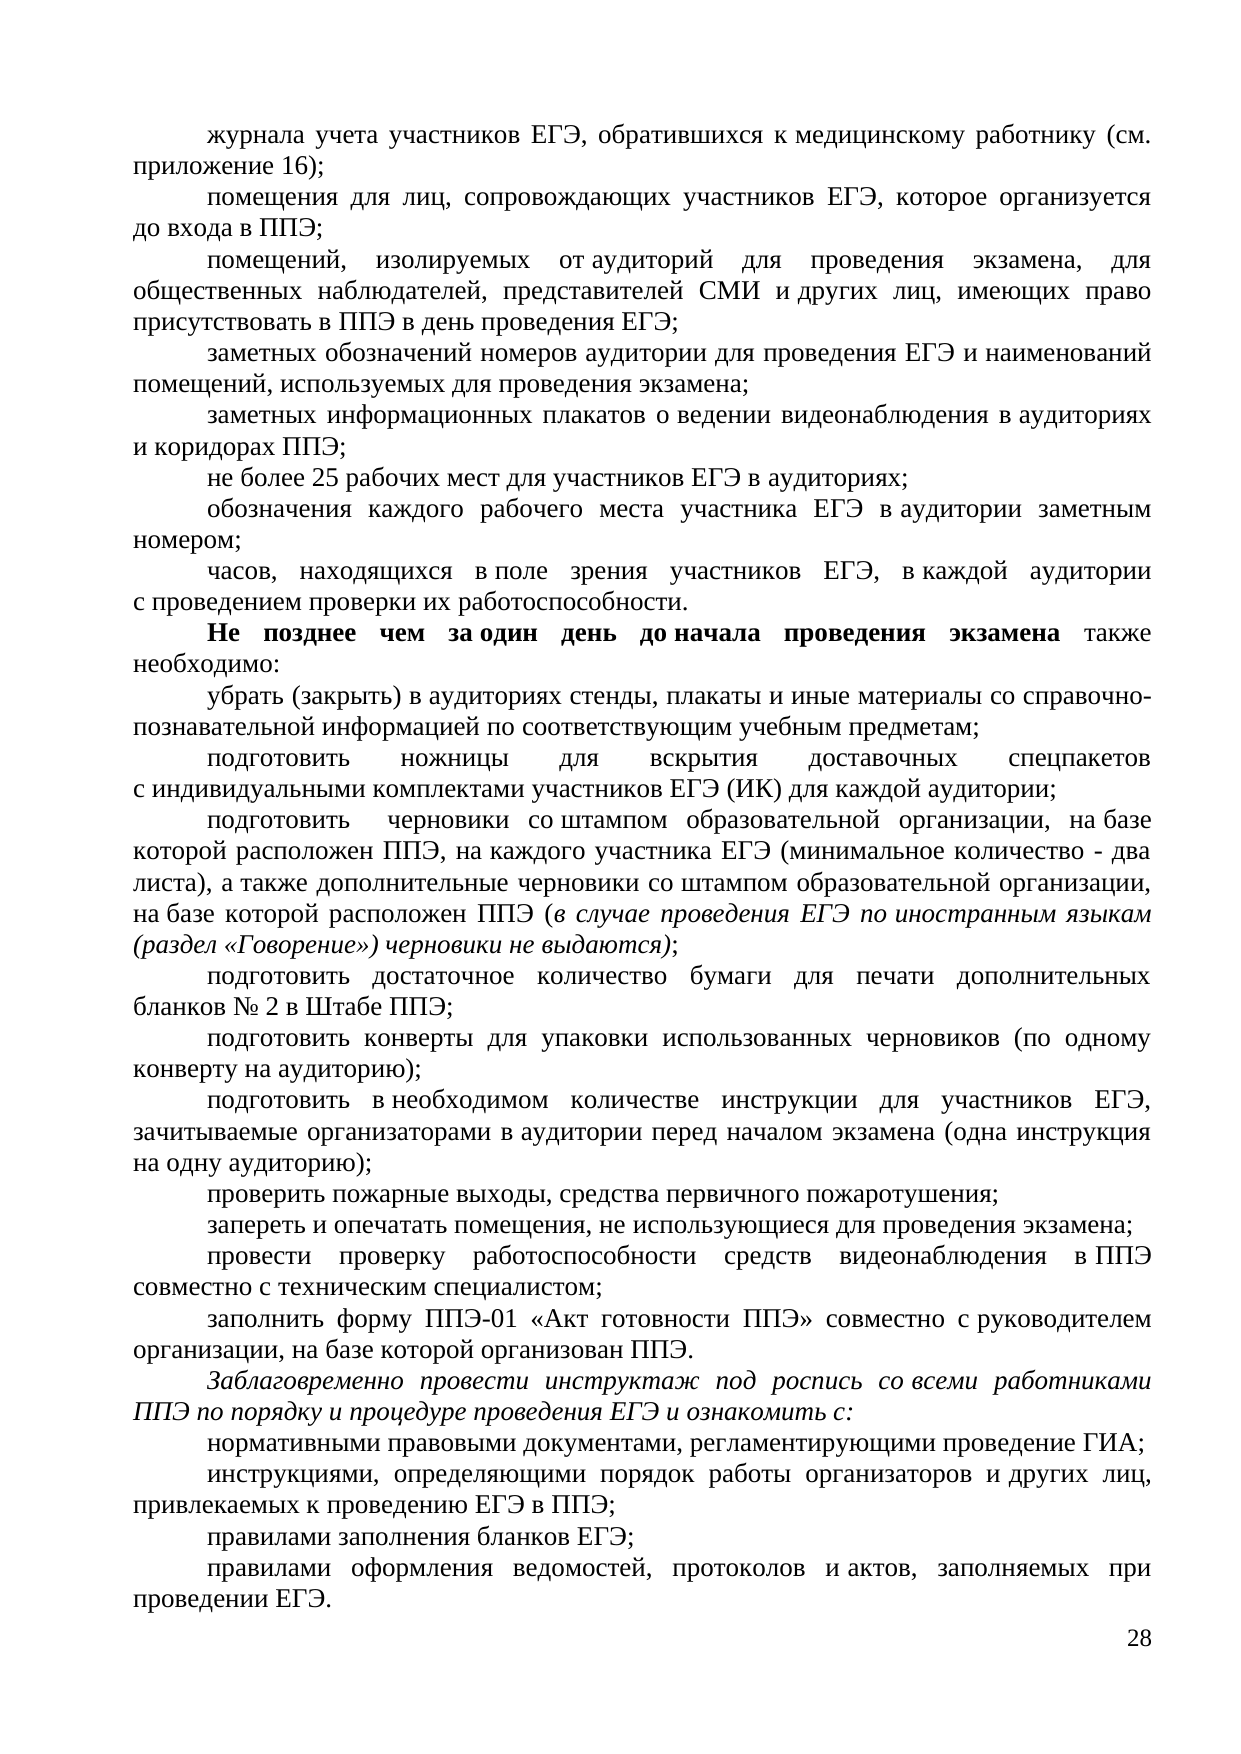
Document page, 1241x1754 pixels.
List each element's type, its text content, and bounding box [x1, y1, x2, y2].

text провести проверку работоспособности средств видеонаблюдения в ППЭ совместно с техническим специалистом; [133, 1239, 1152, 1302]
text проверить пожарные выходы, средства первичного пожаротушения; [133, 1177, 1152, 1208]
text подготовить черновики со штампом образовательной организации, на базе которой расположен ППЭ, на каждого участника ЕГЭ (минимальное количество - два листа), а также дополнительные черновики со штампом образовательной организации, на базе которой расположен ППЭ (в случае проведения ЕГЭ по иностранным языкам (раздел «Говорение») черновики не выдаются); [133, 803, 1152, 959]
text Заблаговременно провести инструктаж под роспись со всеми работниками ППЭ по порядку и процедуре проведения ЕГЭ и ознакомить с: [133, 1364, 1152, 1426]
text обозначения каждого рабочего места участника ЕГЭ в аудитории заметным номером; [133, 492, 1152, 554]
text заметных информационных плакатов о ведении видеонаблюдения в аудиториях и коридорах ППЭ; [133, 398, 1152, 461]
text убрать (закрыть) в аудиториях стенды, плакаты и иные материалы со справочно-познавательной информацией по соответствующим учебным предметам; [133, 679, 1152, 741]
text не более 25 рабочих мест для участников ЕГЭ в аудиториях; [133, 461, 1152, 492]
text часов, находящихся в поле зрения участников ЕГЭ, в каждой аудитории с проведением проверки их работоспособности. [133, 554, 1152, 616]
text журнала учета участников ЕГЭ, обратившихся к медицинскому работнику (см. приложение 16); [133, 118, 1152, 180]
text заметных обозначений номеров аудитории для проведения ЕГЭ и наименований помещений, используемых для проведения экзамена; [133, 336, 1152, 398]
text заполнить форму ППЭ-01 «Акт готовности ППЭ» совместно с руководителем организации, на базе которой организован ППЭ. [133, 1302, 1152, 1364]
text подготовить в необходимом количестве инструкции для участников ЕГЭ, зачитываемые организаторами в аудитории перед началом экзамена (одна инструкция на одну аудиторию); [133, 1084, 1152, 1177]
text правилами заполнения бланков ЕГЭ; [133, 1520, 1152, 1551]
text Не позднее чем за один день до начала проведения экзамена также необходимо: [133, 616, 1152, 679]
text помещения для лиц, сопровождающих участников ЕГЭ, которое организуется до входа в ППЭ; [133, 180, 1152, 243]
text инструкциями, определяющими порядок работы организаторов и других лиц, привлекаемых к проведению ЕГЭ в ППЭ; [133, 1457, 1152, 1520]
text подготовить достаточное количество бумаги для печати дополнительных бланков № 2 в Штабе ППЭ; [133, 959, 1152, 1021]
text подготовить конверты для упаковки использованных черновиков (по одному конверту на аудиторию); [133, 1021, 1152, 1084]
text подготовить ножницы для вскрытия доставочных спецпакетов с индивидуальными комплектами участников ЕГЭ (ИК) для каждой аудитории; [133, 741, 1152, 803]
text правилами оформления ведомостей, протоколов и актов, заполняемых при проведении ЕГЭ. [133, 1551, 1152, 1613]
text запереть и опечатать помещения, не использующиеся для проведения экзамена; [133, 1208, 1152, 1239]
text помещений, изолируемых от аудиторий для проведения экзамена, для общественных наблюдателей, представителей СМИ и других лиц, имеющих право присутствовать в ППЭ в день проведения ЕГЭ; [133, 243, 1152, 336]
text нормативными правовыми документами, регламентирующими проведение ГИА; [133, 1426, 1152, 1457]
